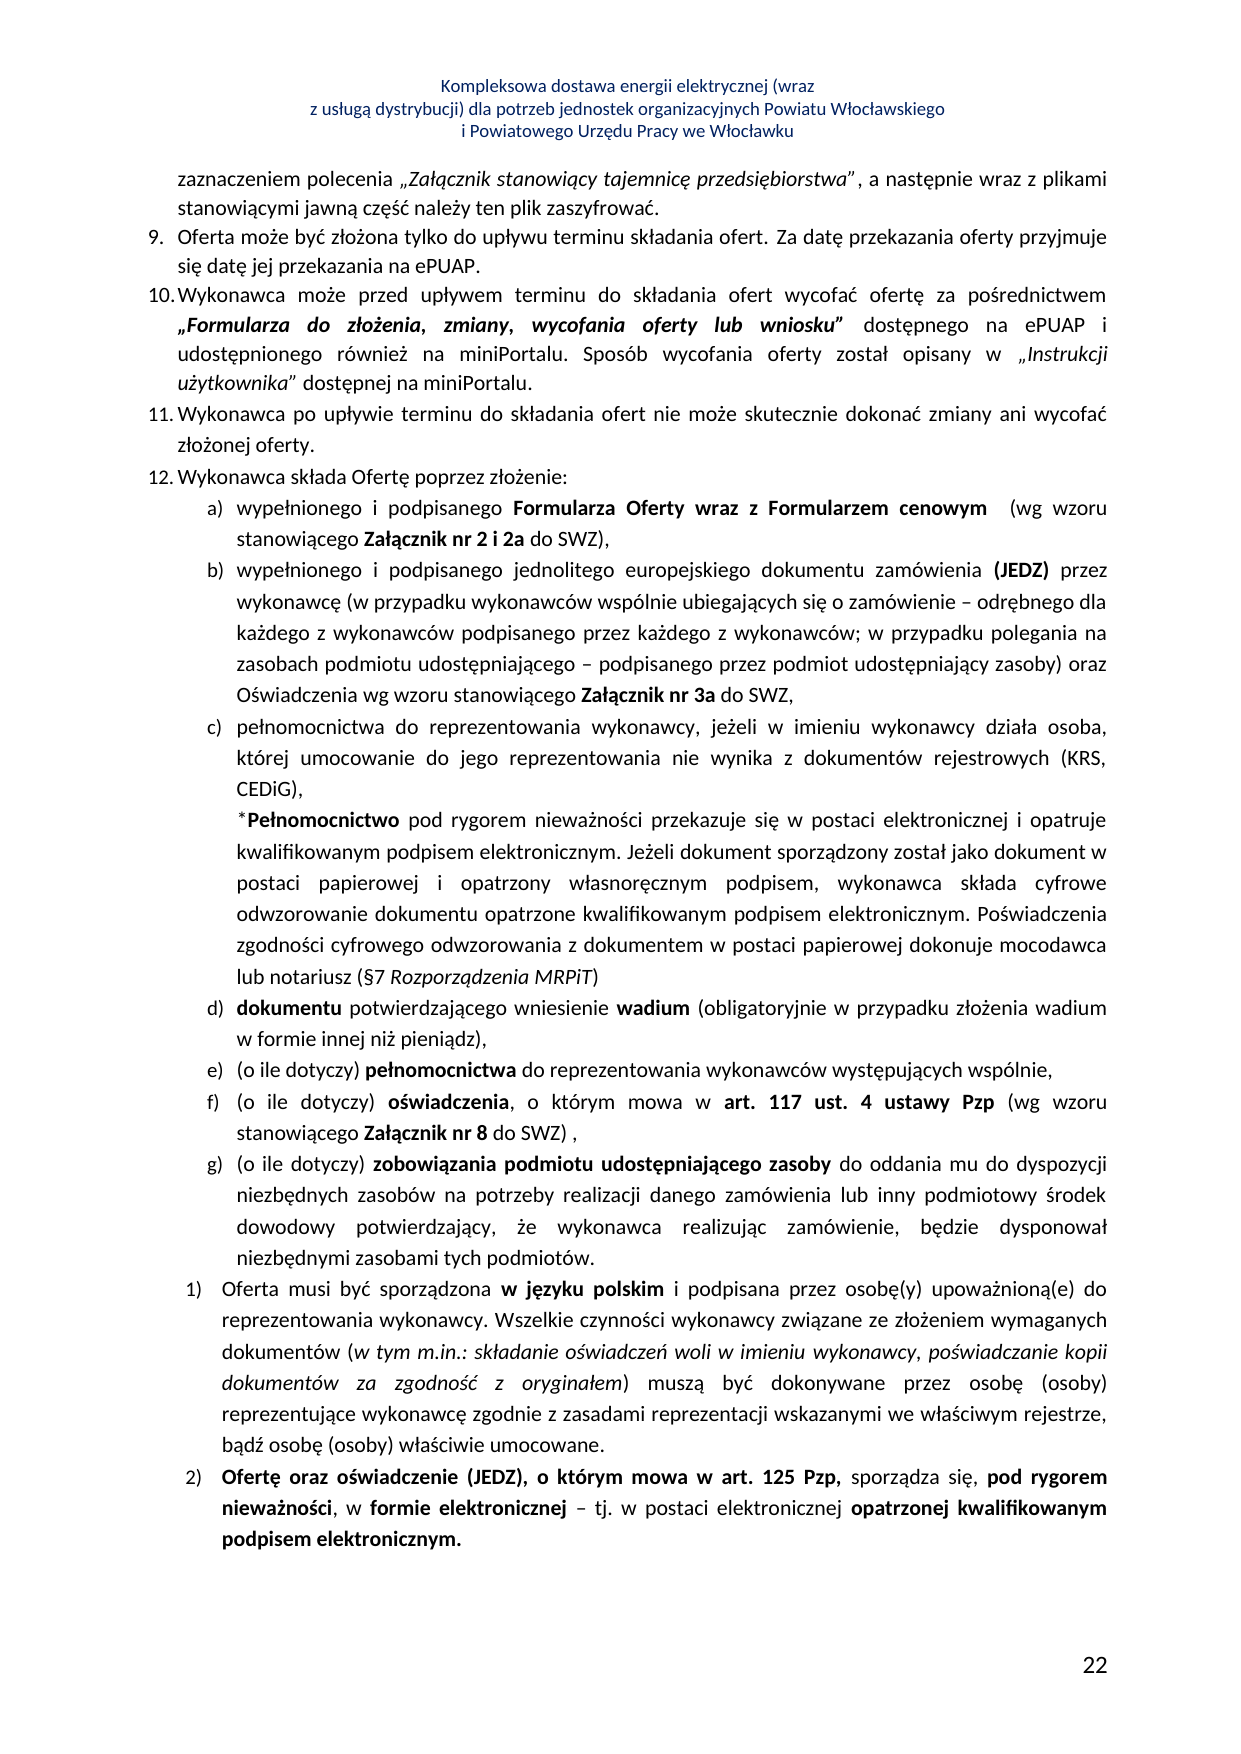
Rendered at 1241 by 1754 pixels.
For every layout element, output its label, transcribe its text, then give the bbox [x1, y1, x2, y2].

list Wykonawca może przed upływem terminu do składania ofert wycofać ofertę za pośrednictwem „Formularza do złożenia, zmiany, wycofania oferty lub wniosku” dostępnego na ePUAP i udostępnionego również na miniPortalu. Sposób wycofania oferty został opisany w „Instrukcji użytkownika” dostępnej na miniPortalu. [148, 279, 1107, 396]
list Ofertę oraz oświadczenie (JEDZ), o którym mowa w art. 125 Pzp, sporządza się, pod rygorem nieważności, w formie elektronicznej – tj. w postaci elektronicznej opatrzonej kwalifikowanym podpisem elektronicznym. [185, 1458, 1107, 1552]
list Oferta musi być sporządzona w języku polskim i podpisana przez osobę(y) upoważnioną(e) do reprezentowania wykonawcy. Wszelkie czynności wykonawcy związane ze złożeniem wymaganych dokumentów (w tym m.in.: składanie oświadczeń woli w imieniu wykonawcy, poświadczanie kopii dokumentów za zgodność z oryginałem) muszą być dokonywane przez osobę (osoby) reprezentujące wykonawcę zgodnie z zasadami reprezentacji wskazanymi we właściwym rejestrze, bądź osobę (osoby) właściwie umocowane. [185, 1271, 1107, 1458]
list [148, 162, 1107, 221]
list Wykonawca po upływie terminu do składania ofert nie może skutecznie dokonać zmiany ani wycofać złożonej oferty. [148, 396, 1107, 458]
list (o ile dotyczy) pełnomocnictwa do reprezentowania wykonawców występujących wspólnie, [207, 1052, 1107, 1083]
list Oferta może być złożona tylko do upływu terminu składania ofert. Za datę przekazania oferty przyjmuje się datę jej przekazania na ePUAP. [148, 221, 1107, 279]
list wypełnionego i podpisanego Formularza Oferty wraz z Formularzem cenowym (wg wzoru stanowiącego Załącznik nr 2 i 2a do SWZ), [207, 489, 1107, 552]
list pełnomocnictwa do reprezentowania wykonawcy, jeżeli w imieniu wykonawcy działa osoba, której umocowanie do jego reprezentowania nie wynika z dokumentów rejestrowych (KRS, CEDiG), [207, 708, 1107, 802]
text *Pełnomocnictwo pod rygorem nieważności przekazuje się w postaci elektronicznej i opatruje kwalifikowanym podpisem elektronicznym. Jeżeli dokument sporządzony został jako dokument w postaci papierowej i opatrzony własnoręcznym podpisem, wykonawca składa cyfrowe odwzorowanie dokumentu opatrzone kwalifikowanym podpisem elektronicznym. Poświadczenia zgodności cyfrowego odwzorowania z dokumentem w postaci papierowej dokonuje mocodawca lub notariusz (§7 Rozporządzenia MRPiT) [236, 802, 1107, 989]
list (o ile dotyczy) zobowiązania podmiotu udostępniającego zasoby do oddania mu do dyspozycji niezbędnych zasobów na potrzeby realizacji danego zamówienia lub inny podmiotowy środek dowodowy potwierdzający, że wykonawca realizując zamówienie, będzie dysponował niezbędnymi zasobami tych podmiotów. [207, 1146, 1107, 1271]
list wypełnionego i podpisanego jednolitego europejskiego dokumentu zamówienia (JEDZ) przez wykonawcę (w przypadku wykonawców wspólnie ubiegających się o zamówienie – odrębnego dla każdego z wykonawców podpisanego przez każdego z wykonawców; w przypadku polegania na zasobach podmiotu udostępniającego – podpisanego przez podmiot udostępniający zasoby) oraz Oświadczenia wg wzoru stanowiącego Załącznik nr 3a do SWZ, [207, 552, 1107, 708]
list Wykonawca składa Ofertę poprzez złożenie: [148, 458, 1107, 489]
list dokumentu potwierdzającego wniesienie wadium (obligatoryjnie w przypadku złożenia wadium w formie innej niż pieniądz), [207, 989, 1107, 1052]
list (o ile dotyczy) oświadczenia, o którym mowa w art. 117 ust. 4 ustawy Pzp (wg wzoru stanowiącego Załącznik nr 8 do SWZ) , [207, 1083, 1107, 1146]
